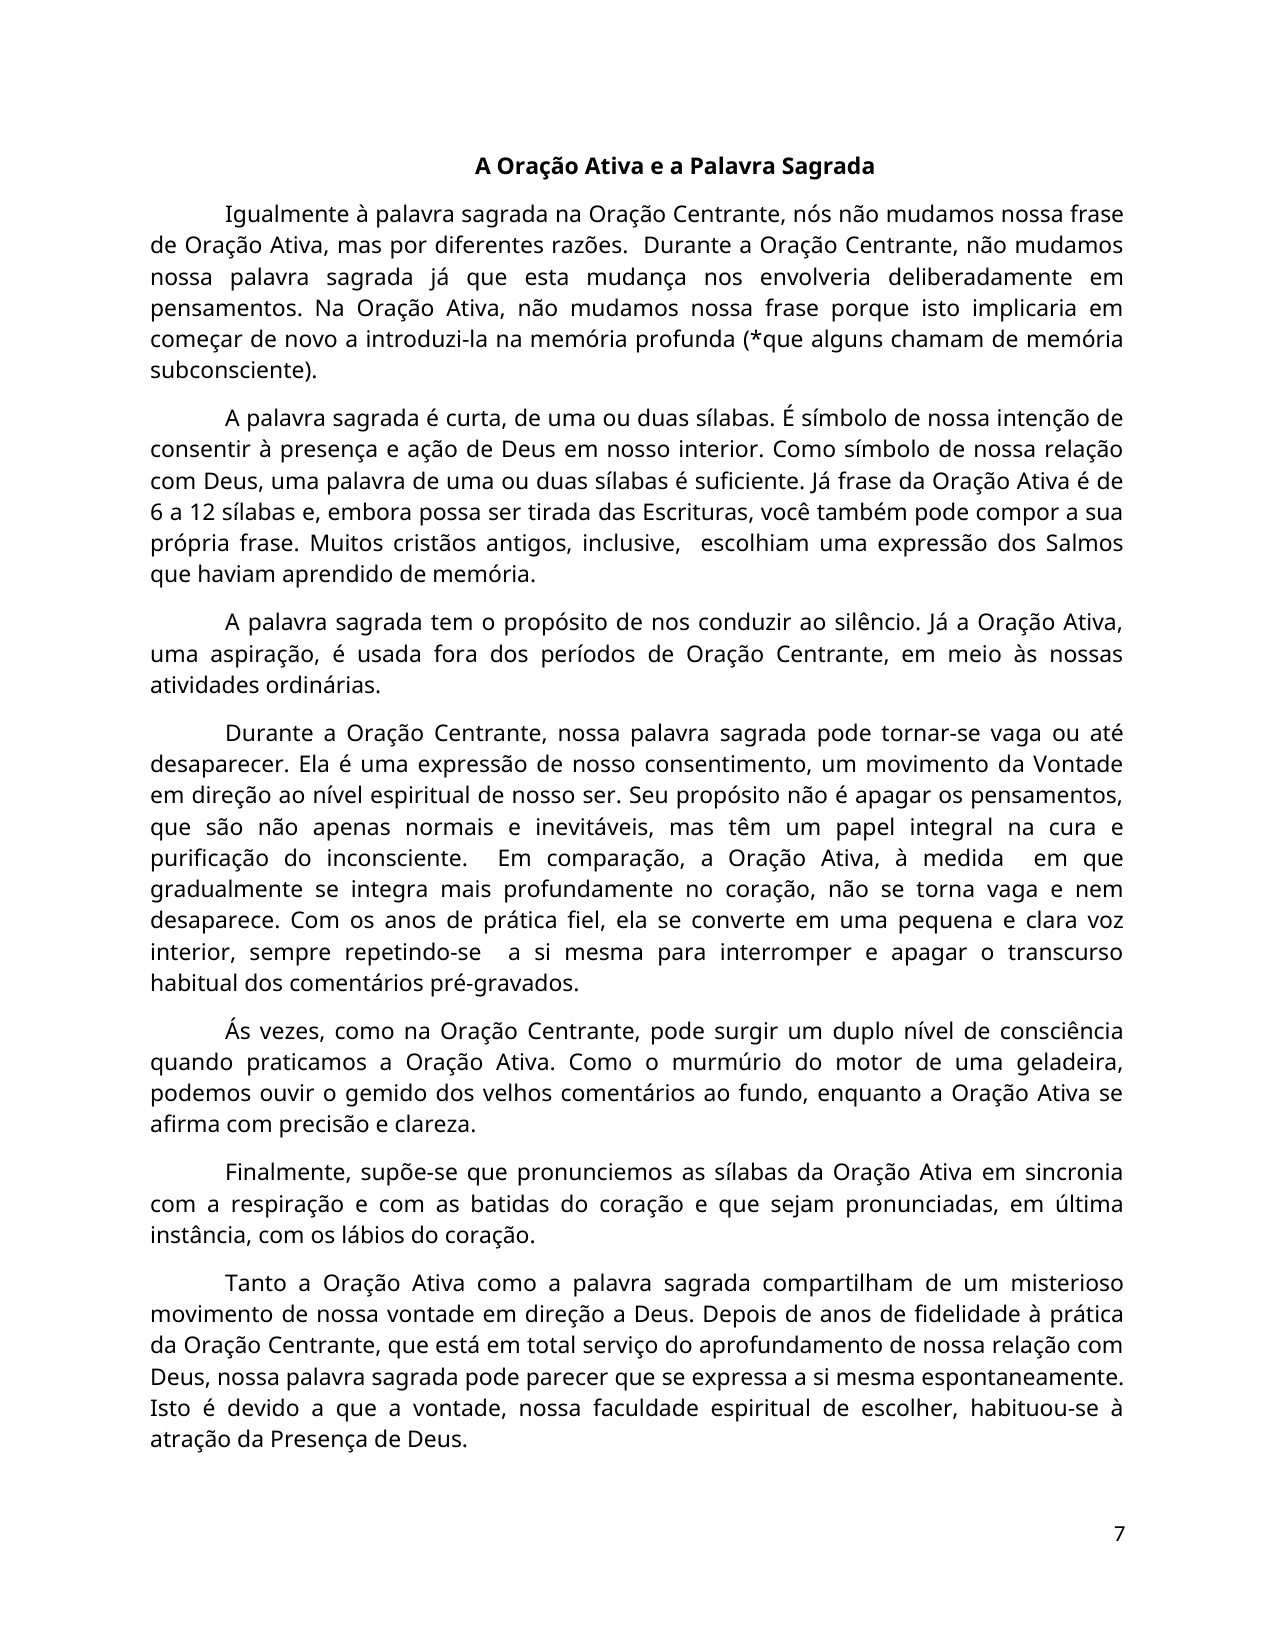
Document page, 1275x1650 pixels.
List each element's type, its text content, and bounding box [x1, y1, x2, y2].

text Tanto a Oração Ativa como a palavra sagrada compartilham de um misterioso movimento de nossa vontade em direção a Deus. Depois de anos de fidelidade à prática da Oração Centrante, que está em total serviço do aprofundamento de nossa relação com Deus, nossa palavra sagrada pode parecer que se expressa a si mesma espontaneamente. Isto é devido a que a vontade, nossa faculdade espiritual de escolher, habituou-se à atração da Presença de Deus. [150, 1267, 1125, 1454]
text Finalmente, supõe-se que pronunciemos as sílabas da Oração Ativa em sincronia com a respiração e com as batidas do coração e que sejam pronunciadas, em última instância, com os lábios do coração. [150, 1156, 1125, 1250]
text Ás vezes, como na Oração Centrante, pode surgir um duplo nível de consciência quando praticamos a Oração Ativa. Como o murmúrio do motor de uma geladeira, podemos ouvir o gemido dos velhos comentários ao fundo, enquanto a Oração Ativa se afirma com precisão e clareza. [150, 1014, 1125, 1139]
text A palavra sagrada é curta, de uma ou duas sílabas. É símbolo de nossa intenção de consentir à presença e ação de Deus em nosso interior. Como símbolo de nossa relação com Deus, uma palavra de uma ou duas sílabas é suficiente. Já frase da Oração Ativa é de 6 a 12 sílabas e, embora possa ser tirada das Escrituras, você também pode compor a sua própria frase. Muitos cristãos antigos, inclusive, escolhiam uma expressão dos Salmos que haviam aprendido de memória. [150, 402, 1125, 589]
text Igualmente à palavra sagrada na Oração Centrante, nós não mudamos nossa frase de Oração Ativa, mas por diferentes razões. Durante a Oração Centrante, não mudamos nossa palavra sagrada já que esta mudança nos envolveria deliberadamente em pensamentos. Na Oração Ativa, não mudamos nossa frase porque isto implicaria em começar de novo a introduzi-la na memória profunda (*que alguns chamam de memória subconsciente). [150, 198, 1125, 385]
text A Oração Ativa e a Palavra Sagrada [150, 150, 1125, 181]
text Durante a Oração Centrante, nossa palavra sagrada pode tornar-se vaga ou até desaparecer. Ela é uma expressão de nosso consentimento, um movimento da Vontade em direção ao nível espiritual de nosso ser. Seu propósito não é apagar os pensamentos, que são não apenas normais e inevitáveis, mas têm um papel integral na cura e purificação do inconsciente. Em comparação, a Oração Ativa, à medida em que gradualmente se integra mais profundamente no coração, não se torna vaga e nem desaparece. Com os anos de prática fiel, ela se converte em uma pequena e clara voz interior, sempre repetindo-se a si mesma para interromper e apagar o transcurso habitual dos comentários pré-gravados. [150, 717, 1125, 998]
text A palavra sagrada tem o propósito de nos conduzir ao silêncio. Já a Oração Ativa, uma aspiração, é usada fora dos períodos de Oração Centrante, em meio às nossas atividades ordinárias. [150, 606, 1125, 700]
